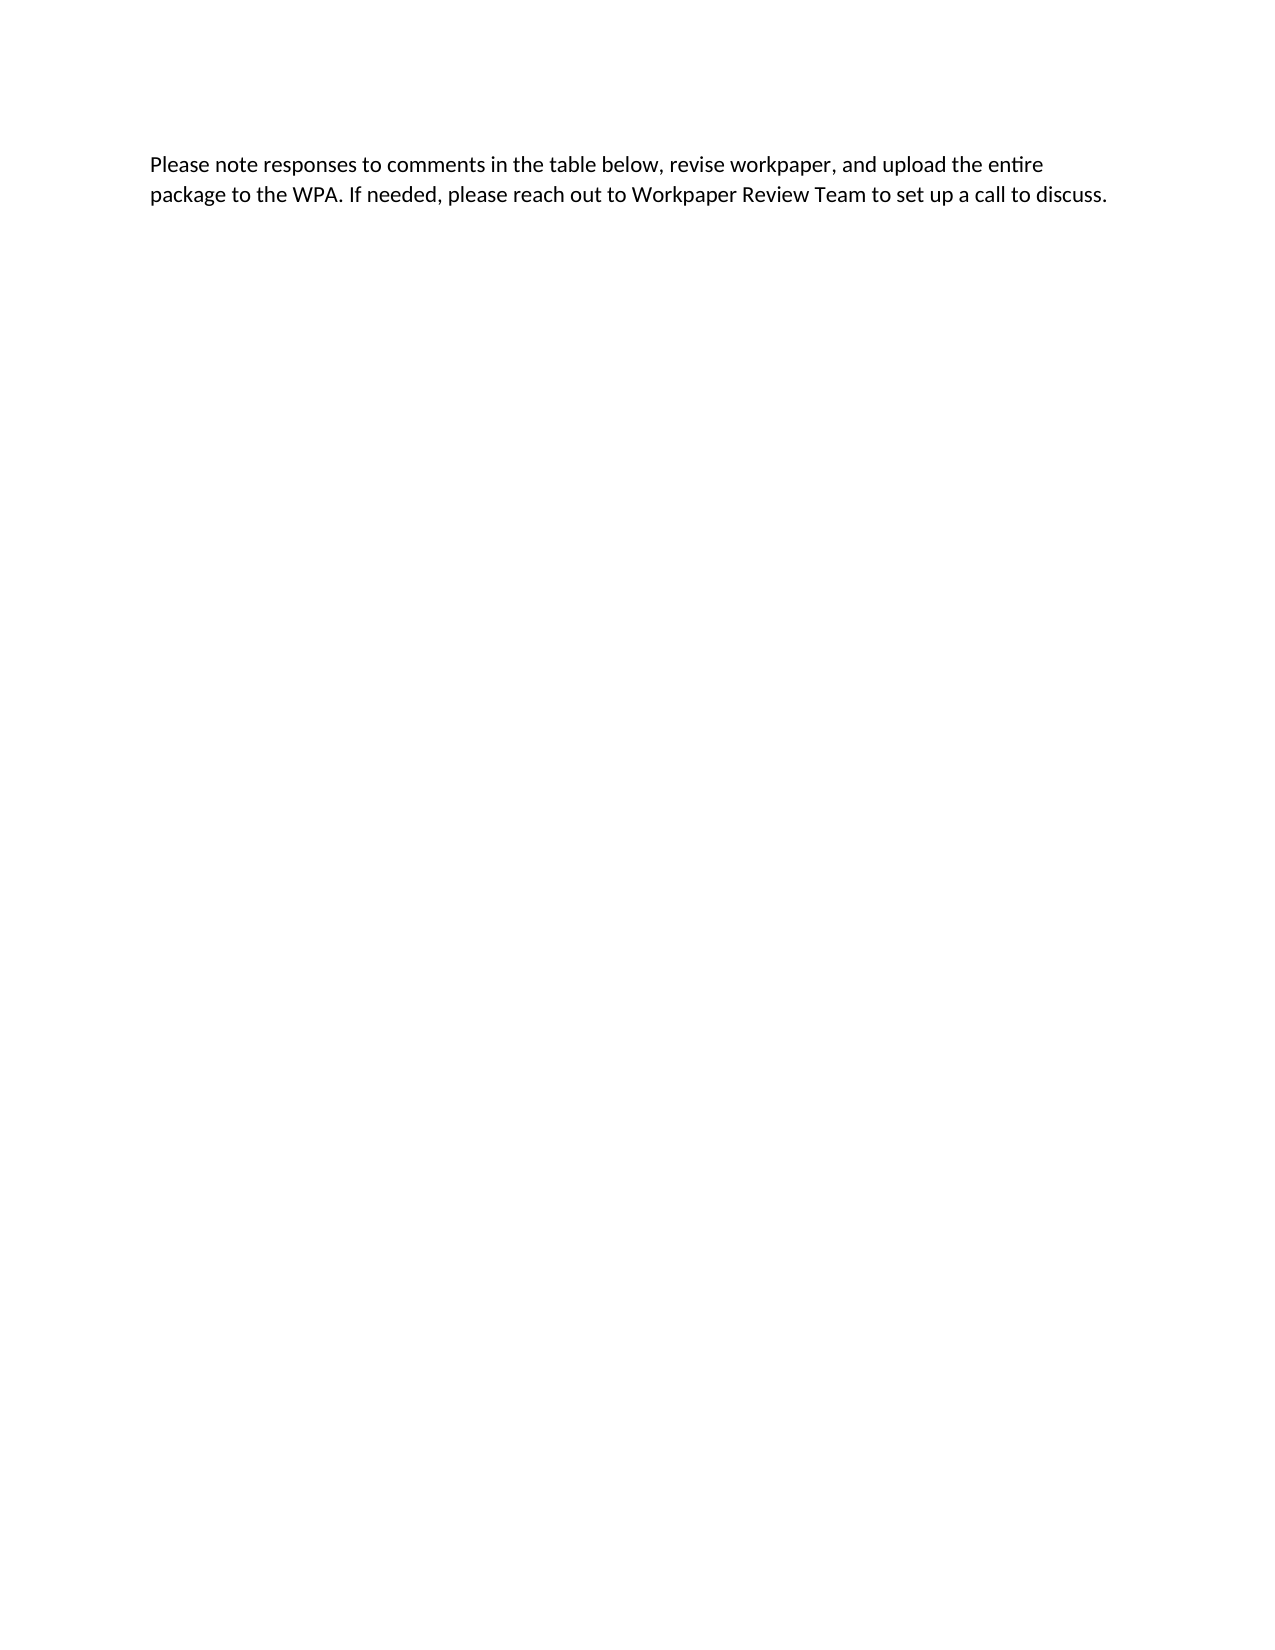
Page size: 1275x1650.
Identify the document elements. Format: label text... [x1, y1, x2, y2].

text Please note responses to comments in the table below, revise workpaper, and upload the entire package to the WPA. If needed, please reach out to Workpaper Review Team to set up a call to discuss. [150, 150, 1125, 208]
